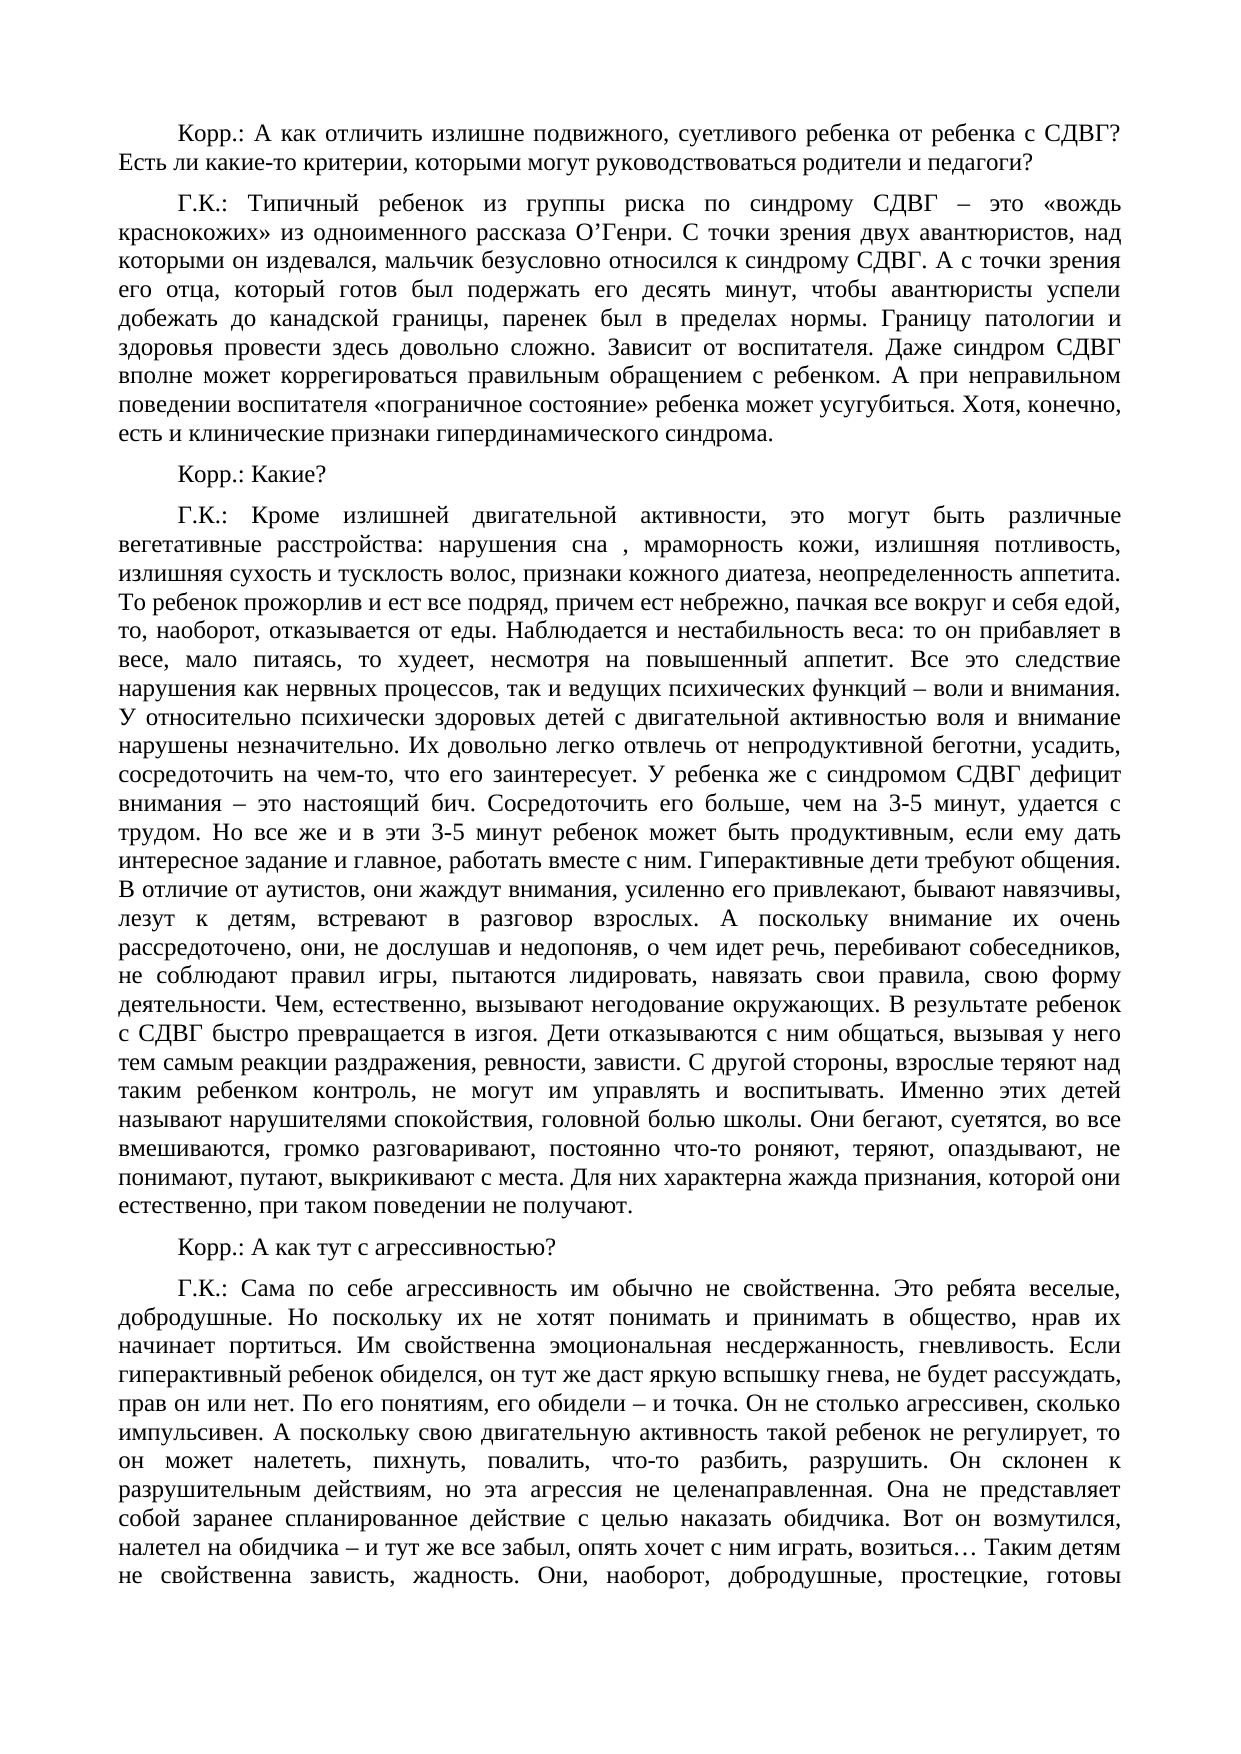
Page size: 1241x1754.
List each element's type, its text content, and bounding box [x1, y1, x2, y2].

text Корр.: А как отличить излишне подвижного, суетливого ребенка от ребенка с СДВГ? Есть ли какие-то критерии, которыми могут руководствоваться родители и педагоги? [118, 118, 1122, 176]
text Г.К.: Кроме излишней двигательной активности, это могут быть различные вегетативные расстройства: нарушения сна , мраморность кожи, излишняя потливость, излишняя сухость и тусклость волос, признаки кожного диатеза, неопределенность аппетита. То ребенок прожорлив и ест все подряд, причем ест небрежно, пачкая все вокруг и себя едой, то, наоборот, отказывается от еды. Наблюдается и нестабильность веса: то он прибавляет в весе, мало питаясь, то худеет, несмотря на повышенный аппетит. Все это следствие нарушения как нервных процессов, так и ведущих психических функций – воли и внимания. У относительно психически здоровых детей с двигательной активностью воля и внимание нарушены незначительно. Их довольно легко отвлечь от непродуктивной беготни, усадить, сосредоточить на чем-то, что его заинтересует. У ребенка же с синдромом СДВГ дефицит внимания – это настоящий бич. Сосредоточить его больше, чем на 3-5 минут, удается с трудом. Но все же и в эти 3-5 минут ребенок может быть продуктивным, если ему дать интересное задание и главное, работать вместе с ним. Гиперактивные дети требуют общения. В отличие от аутистов, они жаждут внимания, усиленно его привлекают, бывают навязчивы, лезут к детям, встревают в разговор взрослых. А поскольку внимание их очень рассредоточено, они, не дослушав и недопоняв, о чем идет речь, перебивают собеседников, не соблюдают правил игры, пытаются лидировать, навязать свои правила, свою форму деятельности. Чем, естественно, вызывают негодование окружающих. В результате ребенок с СДВГ быстро превращается в изгоя. Дети отказываются с ним общаться, вызывая у него тем самым реакции раздражения, ревности, зависти. С другой стороны, взрослые теряют над таким ребенком контроль, не могут им управлять и воспитывать. Именно этих детей называют нарушителями спокойствия, головной болью школы. Они бегают, суетятся, во все вмешиваются, громко разговаривают, постоянно что-то роняют, теряют, опаздывают, не понимают, путают, выкрикивают с места. Для них характерна жажда признания, которой они естественно, при таком поведении не получают. [118, 501, 1122, 1219]
text Корр.: А как тут с агрессивностью? [118, 1232, 1122, 1261]
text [118, 1273, 1122, 1589]
text Корр.: Какие? [118, 459, 1122, 488]
text Г.К.: Типичный ребенок из группы риска по синдрому СДВГ – это «вождь краснокожих» из одноименного рассказа О’Генри. С точки зрения двух авантюристов, над которыми он издевался, мальчик безусловно относился к синдрому СДВГ. А с точки зрения его отца, который готов был подержать его десять минут, чтобы авантюристы успели добежать до канадской границы, паренек был в пределах нормы. Границу патологии и здоровья провести здесь довольно сложно. Зависит от воспитателя. Даже синдром СДВГ вполне может коррегироваться правильным обращением с ребенком. А при неправильном поведении воспитателя «пограничное состояние» ребенка может усугубиться. Хотя, конечно, есть и клинические признаки гипердинамического синдрома. [118, 188, 1122, 447]
